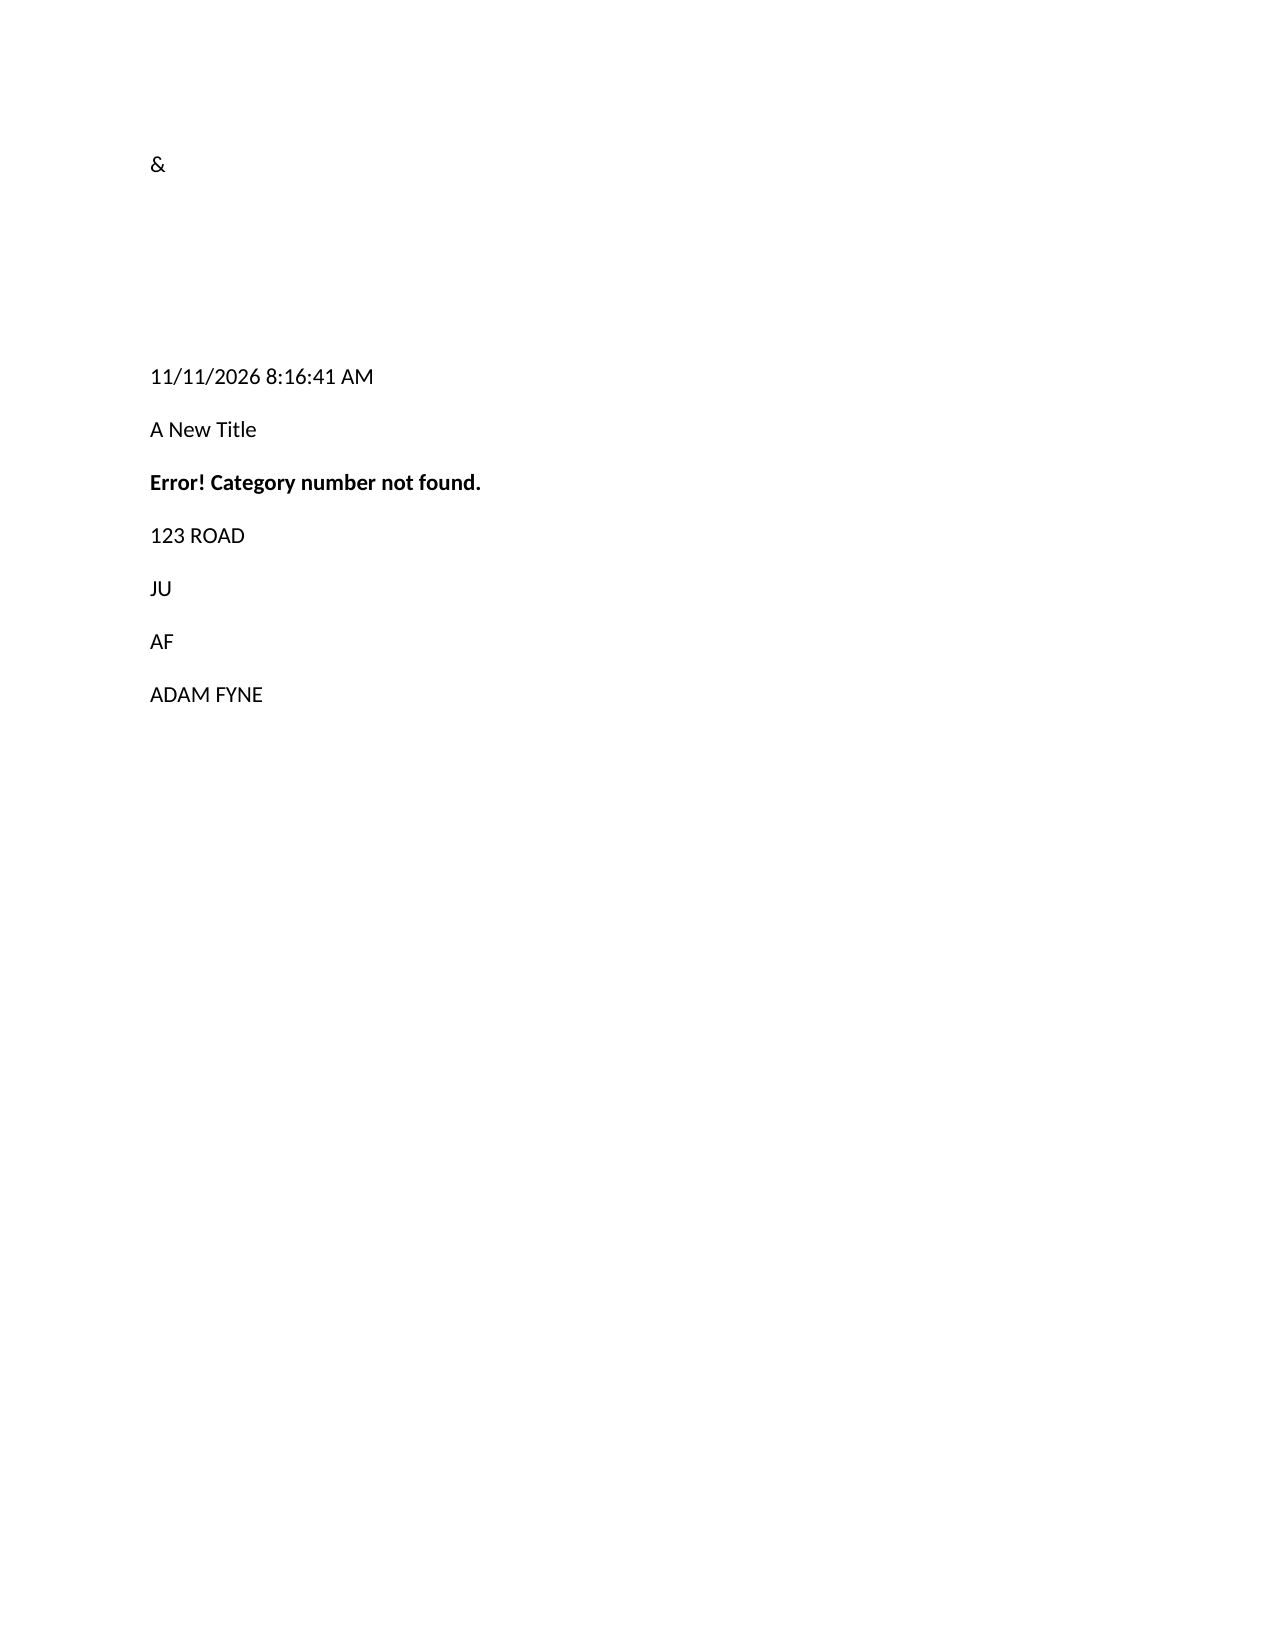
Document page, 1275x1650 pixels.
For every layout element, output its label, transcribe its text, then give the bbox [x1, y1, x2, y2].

text AF [150, 627, 1125, 655]
text ADAM FYNE [150, 680, 1125, 708]
text A New Title [150, 415, 1125, 443]
text Error! Category number not found. [150, 468, 1125, 496]
text JU [150, 574, 1125, 602]
text 123 ROAD [150, 521, 1125, 549]
text 13/01/2025 10:05:07 AM [150, 362, 1125, 390]
